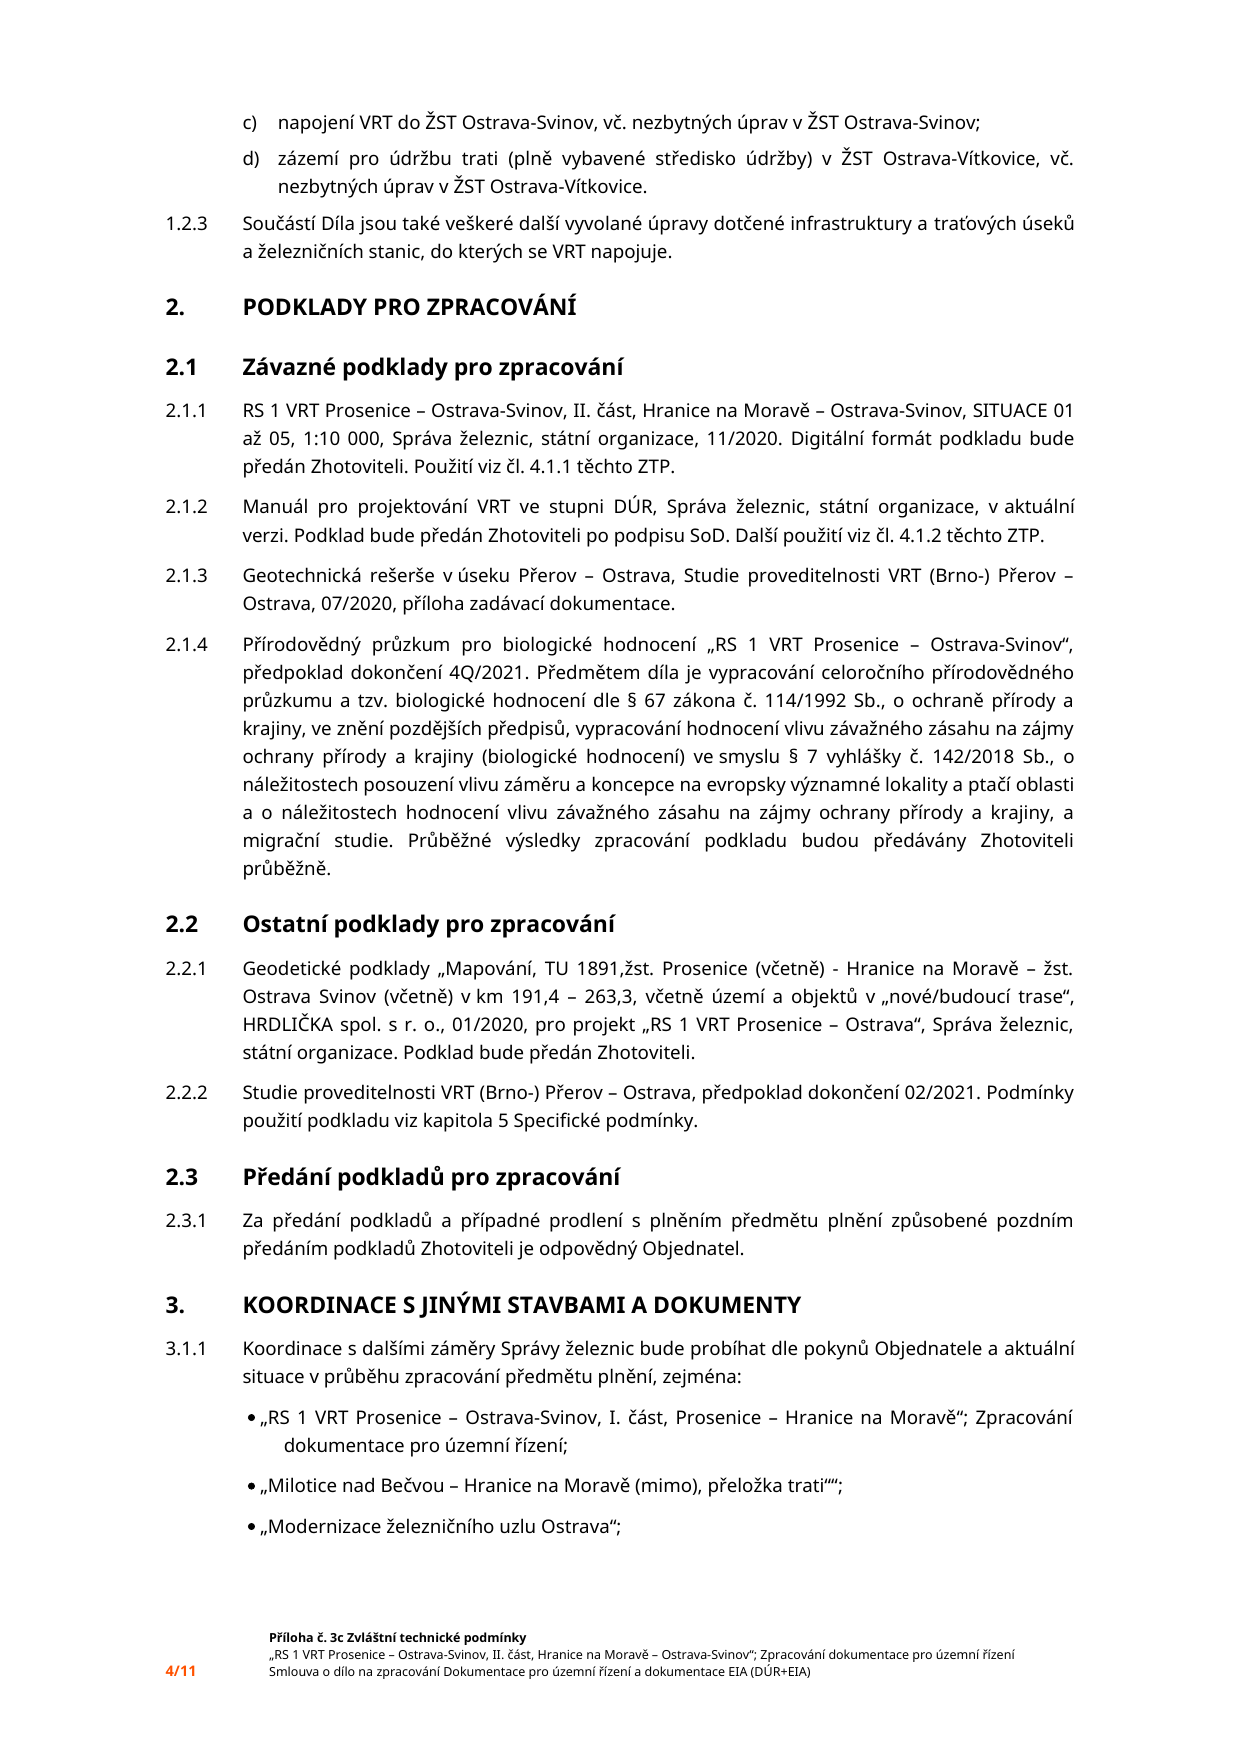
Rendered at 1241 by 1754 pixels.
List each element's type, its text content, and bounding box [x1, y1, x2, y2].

text Manuál pro projektování VRT ve stupni DÚR, Správa železnic, státní organizace, v aktuální verzi. Podklad bude předán Zhotoviteli po podpisu SoD. Další použití viz čl. 4.1.2 těchto ZTP. [165, 494, 1075, 547]
text „Milotice nad Bečvou – Hranice na Moravě (mimo), přeložka trati““; [248, 1472, 1075, 1498]
text zázemí pro údržbu trati (plně vybavené středisko údržby) v ŽST Ostrava-Vítkovice, vč. nezbytných úprav v ŽST Ostrava-Vítkovice. [242, 146, 1075, 199]
text RS 1 VRT Prosenice – Ostrava-Svinov, II. část, Hranice na Moravě – Ostrava-Svinov, SITUACE 01 až 05, 1:10 000, Správa železnic, státní organizace, 11/2020. Digitální formát podkladu bude předán Zhotoviteli. Použití viz čl. 4.1.1 těchto ZTP. [165, 397, 1075, 479]
text PODKLADY PRO ZPRACOVÁNÍ [165, 291, 1075, 322]
text Studie proveditelnosti VRT (Brno-) Přerov – Ostrava, předpoklad dokončení 02/2021. Podmínky použití podkladu viz kapitola 5 Specifické podmínky. [165, 1079, 1075, 1133]
text Geotechnická rešerše v úseku Přerov – Ostrava, Studie proveditelnosti VRT (Brno-) Přerov – Ostrava, 07/2020, příloha zadávací dokumentace. [165, 562, 1075, 616]
text „Modernizace železničního uzlu Ostrava“; [248, 1513, 1075, 1538]
text Předání podkladů pro zpracování [165, 1161, 1075, 1192]
text Přírodovědný průzkum pro biologické hodnocení „RS 1 VRT Prosenice – Ostrava-Svinov“, předpoklad dokončení 4Q/2021. Předmětem díla je vypracování celoročního přírodovědného průzkumu a tzv. biologické hodnocení dle § 67 zákona č. 114/1992 Sb., o ochraně přírody a krajiny, ve znění pozdějších předpisů, vypracování hodnocení vlivu závažného zásahu na zájmy ochrany přírody a krajiny (biologické hodnocení) ve smyslu § 7 vyhlášky č. 142/2018 Sb., o náležitostech posouzení vlivu záměru a koncepce na evropsky významné lokality a ptačí oblasti a o náležitostech hodnocení vlivu závažného zásahu na zájmy ochrany přírody a krajiny, a migrační studie. Průběžné výsledky zpracování podkladu budou předávány Zhotoviteli průběžně. [165, 631, 1075, 881]
text Součástí Díla jsou také veškeré další vyvolané úpravy dotčené infrastruktury a traťových úseků a železničních stanic, do kterých se VRT napojuje. [165, 210, 1075, 263]
text Koordinace s dalšími záměry Správy železnic bude probíhat dle pokynů Objednatele a aktuální situace v průběhu zpracování předmětu plnění, zejména: [165, 1335, 1075, 1389]
text „RS 1 VRT Prosenice – Ostrava-Svinov, I. část, Prosenice – Hranice na Moravě“; Zpracování dokumentace pro územní řízení; [248, 1404, 1075, 1457]
text Ostatní podklady pro zpracování [165, 908, 1075, 939]
text napojení VRT do ŽST Ostrava-Svinov, vč. nezbytných úprav v ŽST Ostrava-Svinov; [242, 109, 1075, 135]
text Geodetické podklady „Mapování, TU 1891,žst. Prosenice (včetně) - Hranice na Moravě – žst. Ostrava Svinov (včetně) v km 191,4 – 263,3, včetně území a objektů v „nové/budoucí trase“, HRDLIČKA spol. s r. o., 01/2020, pro projekt „RS 1 VRT Prosenice – Ostrava“, Správa železnic, státní organizace. Podklad bude předán Zhotoviteli. [165, 955, 1075, 1064]
text KOORDINACE S JINÝMI STAVBAMI A DOKUMENTY [165, 1288, 1075, 1320]
text Za předání podkladů a případné prodlení s plněním předmětu plnění způsobené pozdním předáním podkladů Zhotoviteli je odpovědný Objednatel. [165, 1207, 1075, 1261]
text Závazné podklady pro zpracování [165, 350, 1075, 382]
